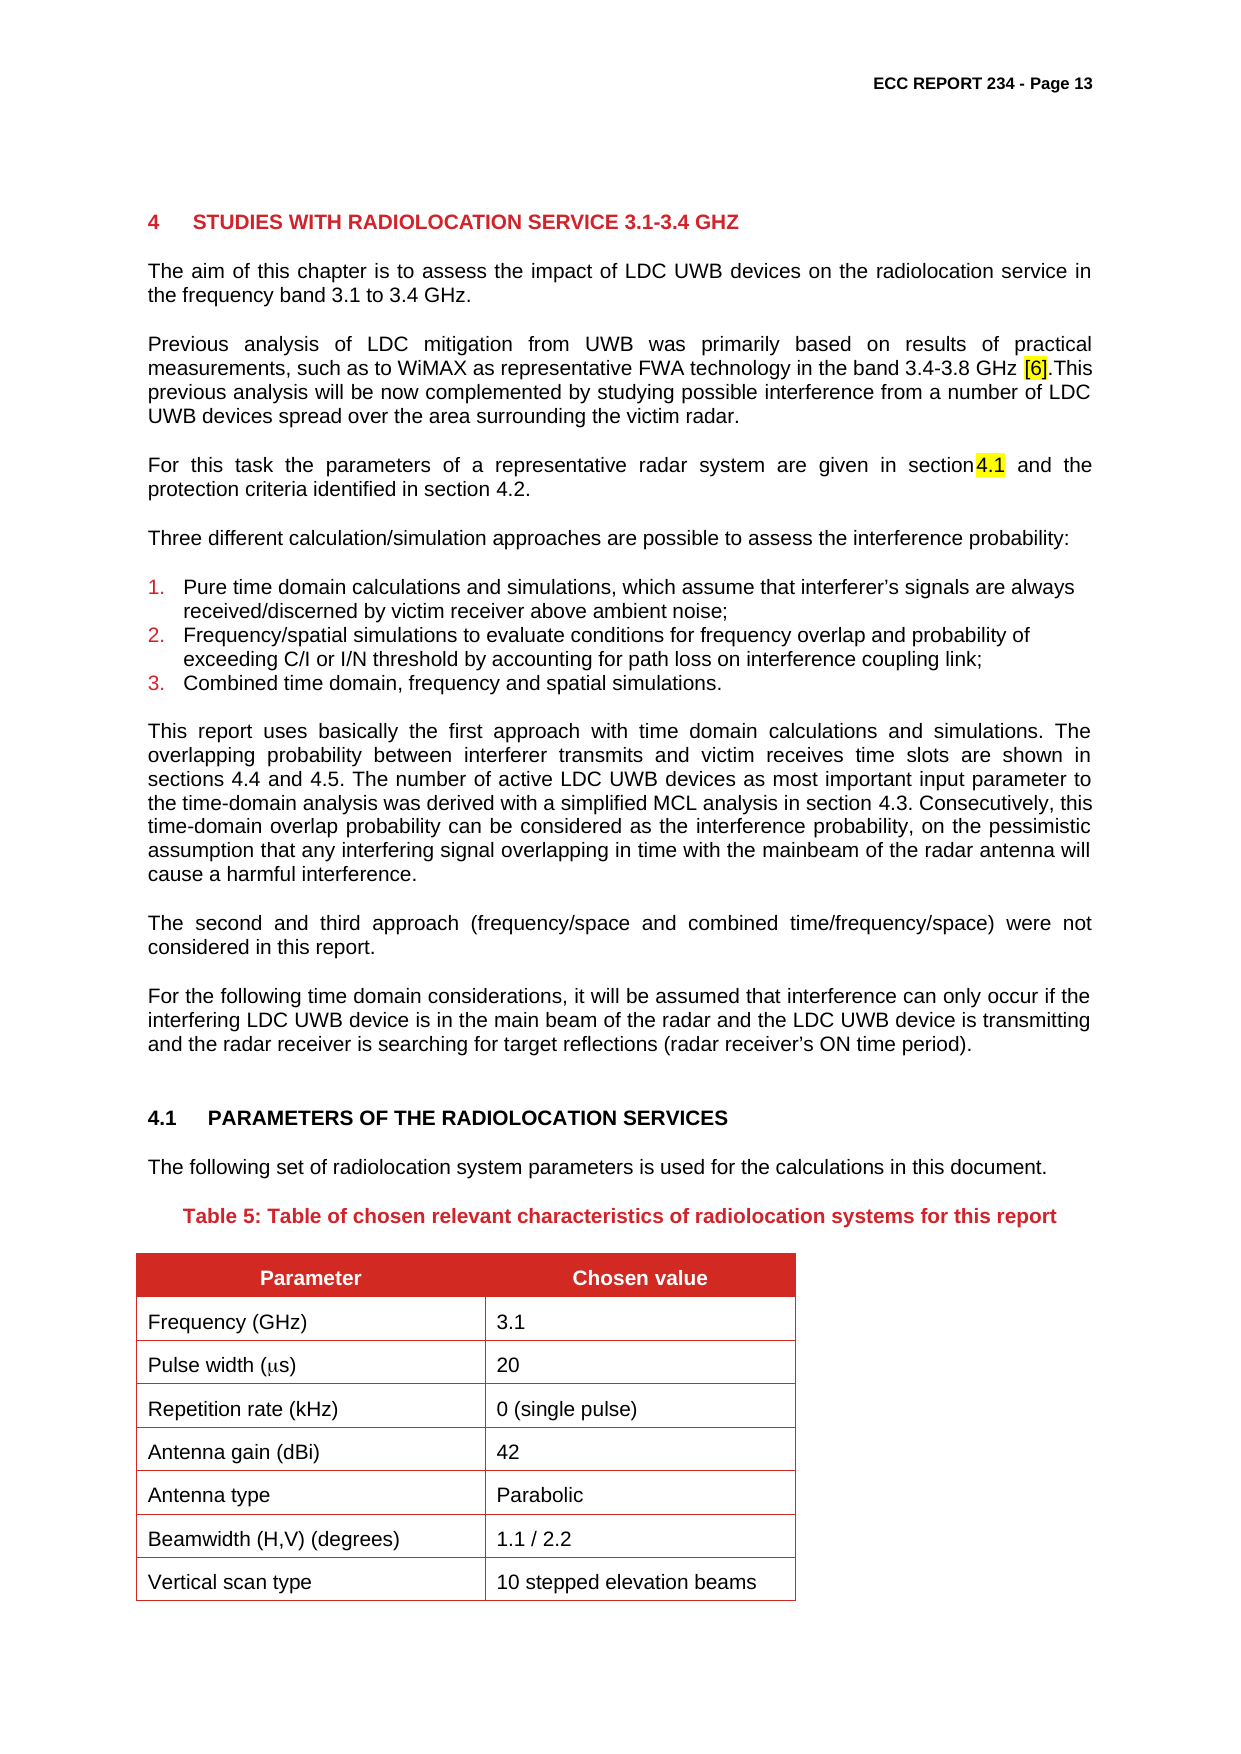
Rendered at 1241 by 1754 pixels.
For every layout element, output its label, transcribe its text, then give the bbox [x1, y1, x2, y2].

text For the following time domain considerations, it will be assumed that interference can only occur if the interfering LDC UWB device is in the main beam of the radar and the LDC UWB device is transmitting and the radar receiver is searching for target reflections (radar receiver’s ON time period). [148, 984, 1093, 1056]
table_cell Antenna type [137, 1471, 485, 1513]
table_cell Repetition rate (kHz) [137, 1384, 485, 1427]
subtitle Studies with Radiolocation service 3.1-3.4 GHz [148, 210, 1093, 234]
table_cell 0 (single pulse) [486, 1384, 795, 1427]
table_cell 1.1 / 2.2 [486, 1515, 795, 1557]
table_cell Antenna gain (dBi) [137, 1428, 485, 1470]
text For this task the parameters of a representative radar system are given in section4.1 and the protection criteria identified in section 4.2. [148, 453, 1093, 501]
table_cell Pulse width (s) [137, 1341, 485, 1383]
text The following set of radiolocation system parameters is used for the calculations in this document. [148, 1155, 1093, 1179]
text This report uses basically the first approach with time domain calculations and simulations. The overlapping probability between interferer transmits and victim receives time slots are shown in sections 4.4 and 4.5. The number of active LDC UWB devices as most important input parameter to the time-domain analysis was derived with a simplified MCL analysis in section 4.3. Consecutively, this time-domain overlap probability can be considered as the interference probability, on the pessimistic assumption that any interfering signal overlapping in time with the mainbeam of the radar antenna will cause a harmful interference. [148, 718, 1093, 886]
table_cell Beamwidth (H,V) (degrees) [137, 1515, 485, 1557]
text The second and third approach (frequency/space and combined time/frequency/space) were not considered in this report. [148, 911, 1093, 959]
table_header Chosen value [486, 1254, 795, 1296]
list Pure time domain calculations and simulations, which assume that interferer’s signals are always received/discerned by victim receiver above ambient noise; [148, 575, 1093, 623]
text The aim of this chapter is to assess the impact of LDC UWB devices on the radiolocation service in the frequency band 3.1 to 3.4 GHz. [148, 259, 1093, 307]
table_cell 20 [486, 1341, 795, 1383]
text Three different calculation/simulation approaches are possible to assess the interference probability: [148, 526, 1093, 550]
table_cell Parabolic [486, 1471, 795, 1513]
list Combined time domain, frequency and spatial simulations. [148, 671, 1093, 694]
table_cell Vertical scan type [137, 1558, 485, 1600]
subtitle Parameters of the Radiolocation services [148, 1106, 1093, 1130]
table_header Parameter [137, 1254, 485, 1296]
text Table 5: Table of chosen relevant characteristics of radiolocation systems for this report [148, 1204, 1093, 1228]
table_cell 42 [486, 1428, 795, 1470]
table_cell Frequency (GHz) [137, 1297, 485, 1340]
list Frequency/spatial simulations to evaluate conditions for frequency overlap and probability of exceeding C/I or I/N threshold by accounting for path loss on interference coupling link; [148, 623, 1093, 671]
table_cell 10 stepped elevation beams [486, 1558, 795, 1600]
table_cell 3.1 [486, 1297, 795, 1340]
text Previous analysis of LDC mitigation from UWB was primarily based on results of practical measurements, such as to WiMAX as representative FWA technology in the band 3.4-3.8 GHz [6].This previous analysis will be now complemented by studying possible interference from a number of LDC UWB devices spread over the area surrounding the victim radar. [148, 332, 1093, 428]
